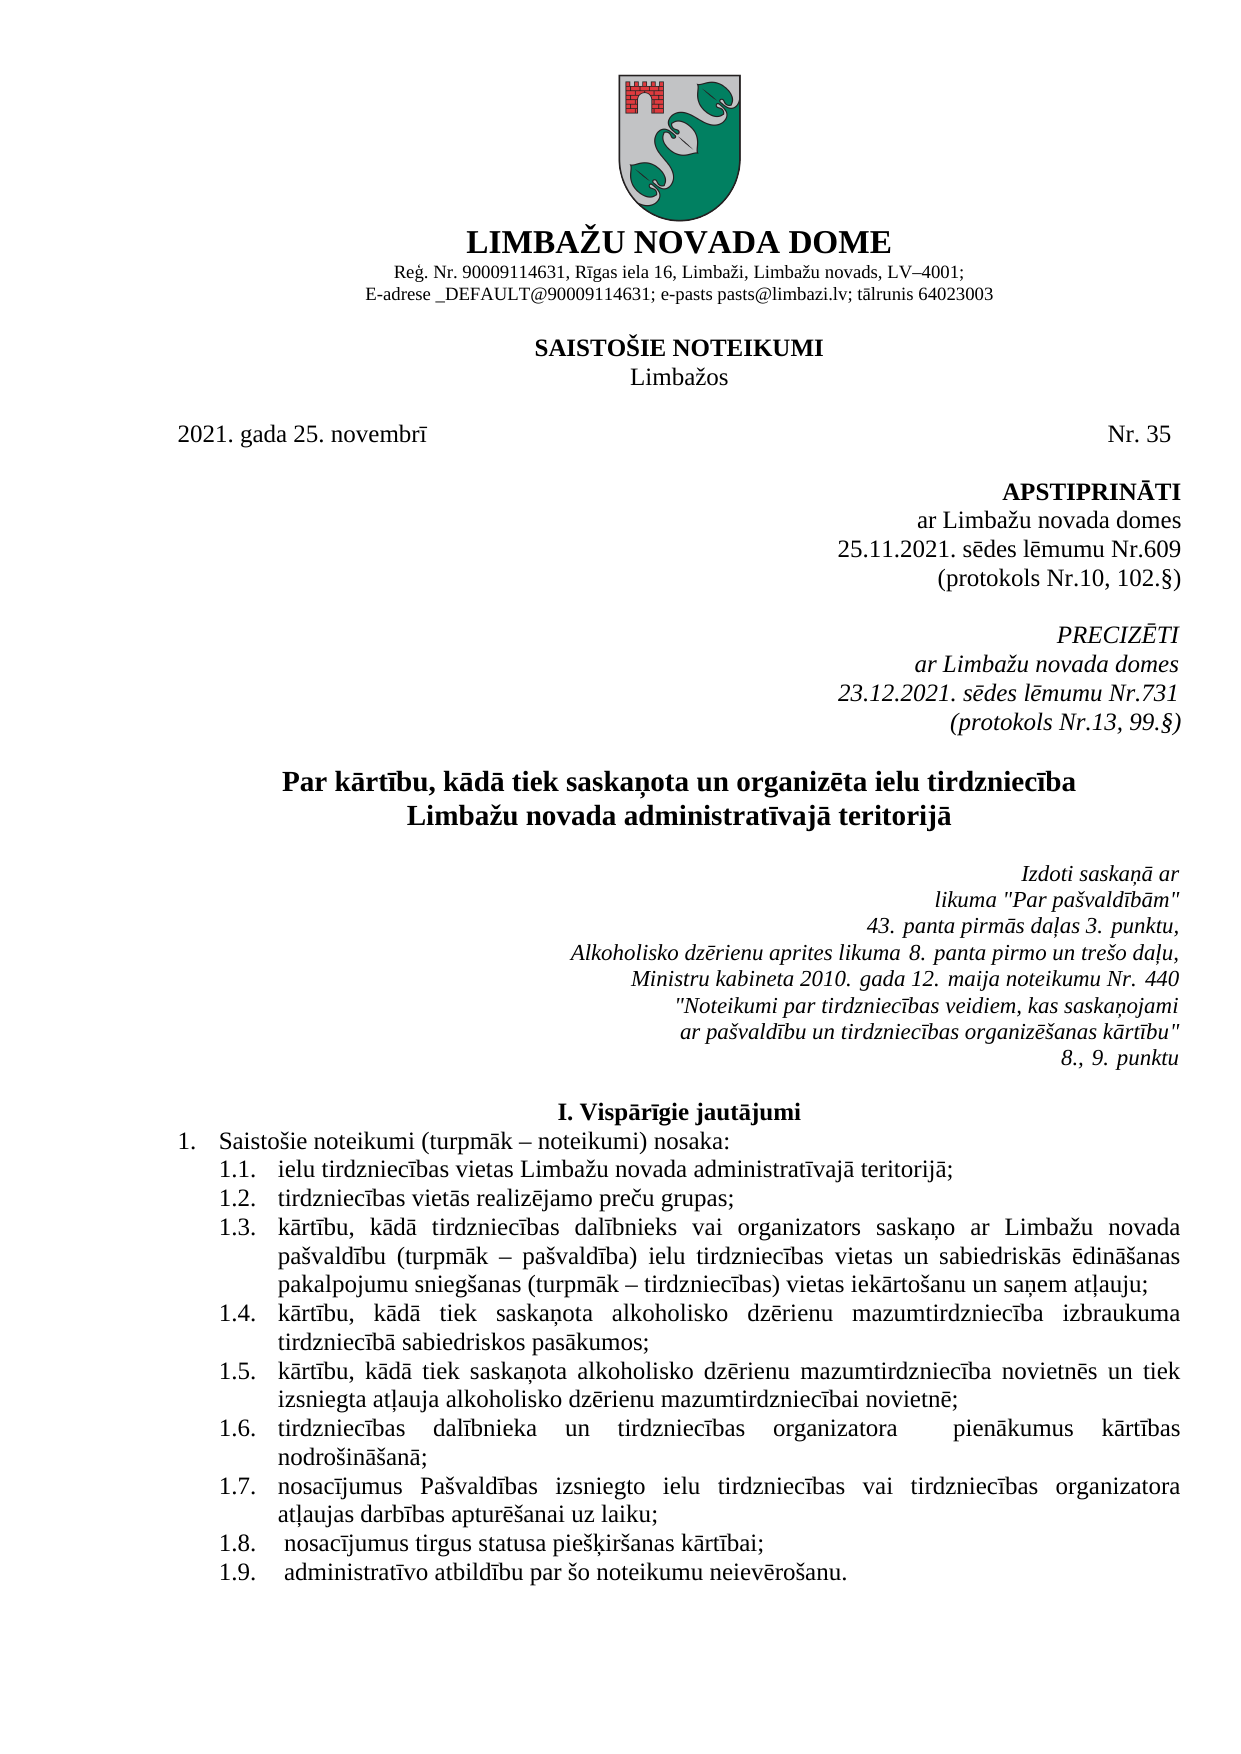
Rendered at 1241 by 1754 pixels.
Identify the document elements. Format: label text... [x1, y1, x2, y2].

list tirdzniecības dalībnieka un tirdzniecības organizatora pienākumus kārtības nodrošināšanā; [218, 1413, 1181, 1471]
list Saistošie noteikumi (turpmāk – noteikumi) nosaka: [177, 1126, 1181, 1154]
text SAISTOŠIE NOTEIKUMI [177, 333, 1181, 362]
text Limbažu novada administratīvajā teritorijā [177, 798, 1181, 831]
text 2021. gada 25. novembrī Nr. 35 [177, 419, 1177, 448]
text APSTIPRINĀTI [177, 477, 1181, 505]
list nosacījumus Pašvaldības izsniegto ielu tirdzniecības vai tirdzniecības organizatora atļaujas darbības apturēšanai uz laiku; [218, 1471, 1181, 1528]
picture [616, 73, 743, 223]
list kārtību, kādā tiek saskaņota alkoholisko dzērienu mazumtirdzniecība izbraukuma tirdzniecībā sabiedriskos pasākumos; [218, 1298, 1181, 1356]
text (protokols Nr.10, 102.§) [177, 563, 1181, 592]
list administratīvo atbildību par šo noteikumu neievērošanu. [218, 1557, 1181, 1586]
text (protokols Nr.13, 99.§) [177, 707, 1181, 735]
text Limbažos [177, 362, 1181, 390]
text PRECIZĒTI [177, 620, 1181, 649]
list nosacījumus tirgus statusa piešķiršanas kārtībai; [218, 1528, 1181, 1557]
text Izdoti saskaņā ar [177, 860, 1181, 886]
list kārtību, kādā tirdzniecības dalībnieks vai organizators saskaņo ar Limbažu novada pašvaldību (turpmāk – pašvaldība) ielu tirdzniecības vietas un sabiedriskās ēdināšanas pakalpojumu sniegšanas (turpmāk – tirdzniecības) vietas iekārtošanu un saņem atļauju; [218, 1212, 1181, 1298]
list kārtību, kādā tiek saskaņota alkoholisko dzērienu mazumtirdzniecība novietnēs un tiek izsniegta atļauja alkoholisko dzērienu mazumtirdzniecībai novietnē; [218, 1356, 1181, 1413]
text Par kārtību, kādā tiek saskaņota un organizēta ielu tirdzniecība [177, 764, 1181, 798]
text I. Vispārīgie jautājumi [177, 1097, 1181, 1126]
text 23.12.2021. sēdes lēmumu Nr.731 [177, 678, 1181, 707]
text likuma "Par pašvaldībām" 43. panta pirmās daļas 3. punktu, Alkoholisko dzērienu aprites likuma 8. panta pirmo un trešo daļu, Ministru kabineta 2010. gada 12. maija noteikumu Nr. 440 "Noteikumi par tirdzniecības veidiem, kas saskaņojami ar pašvaldību un tirdzniecības organizēšanas kārtību" 8., 9. punktu [177, 886, 1181, 1071]
list ielu tirdzniecības vietas Limbažu novada administratīvajā teritorijā; [218, 1154, 1181, 1183]
text ar Limbažu novada domes [177, 649, 1181, 678]
list tirdzniecības vietās realizējamo preču grupas; [218, 1183, 1181, 1212]
text ar Limbažu novada domes [177, 505, 1181, 534]
text 25.11.2021. sēdes lēmumu Nr.609 [177, 534, 1181, 563]
